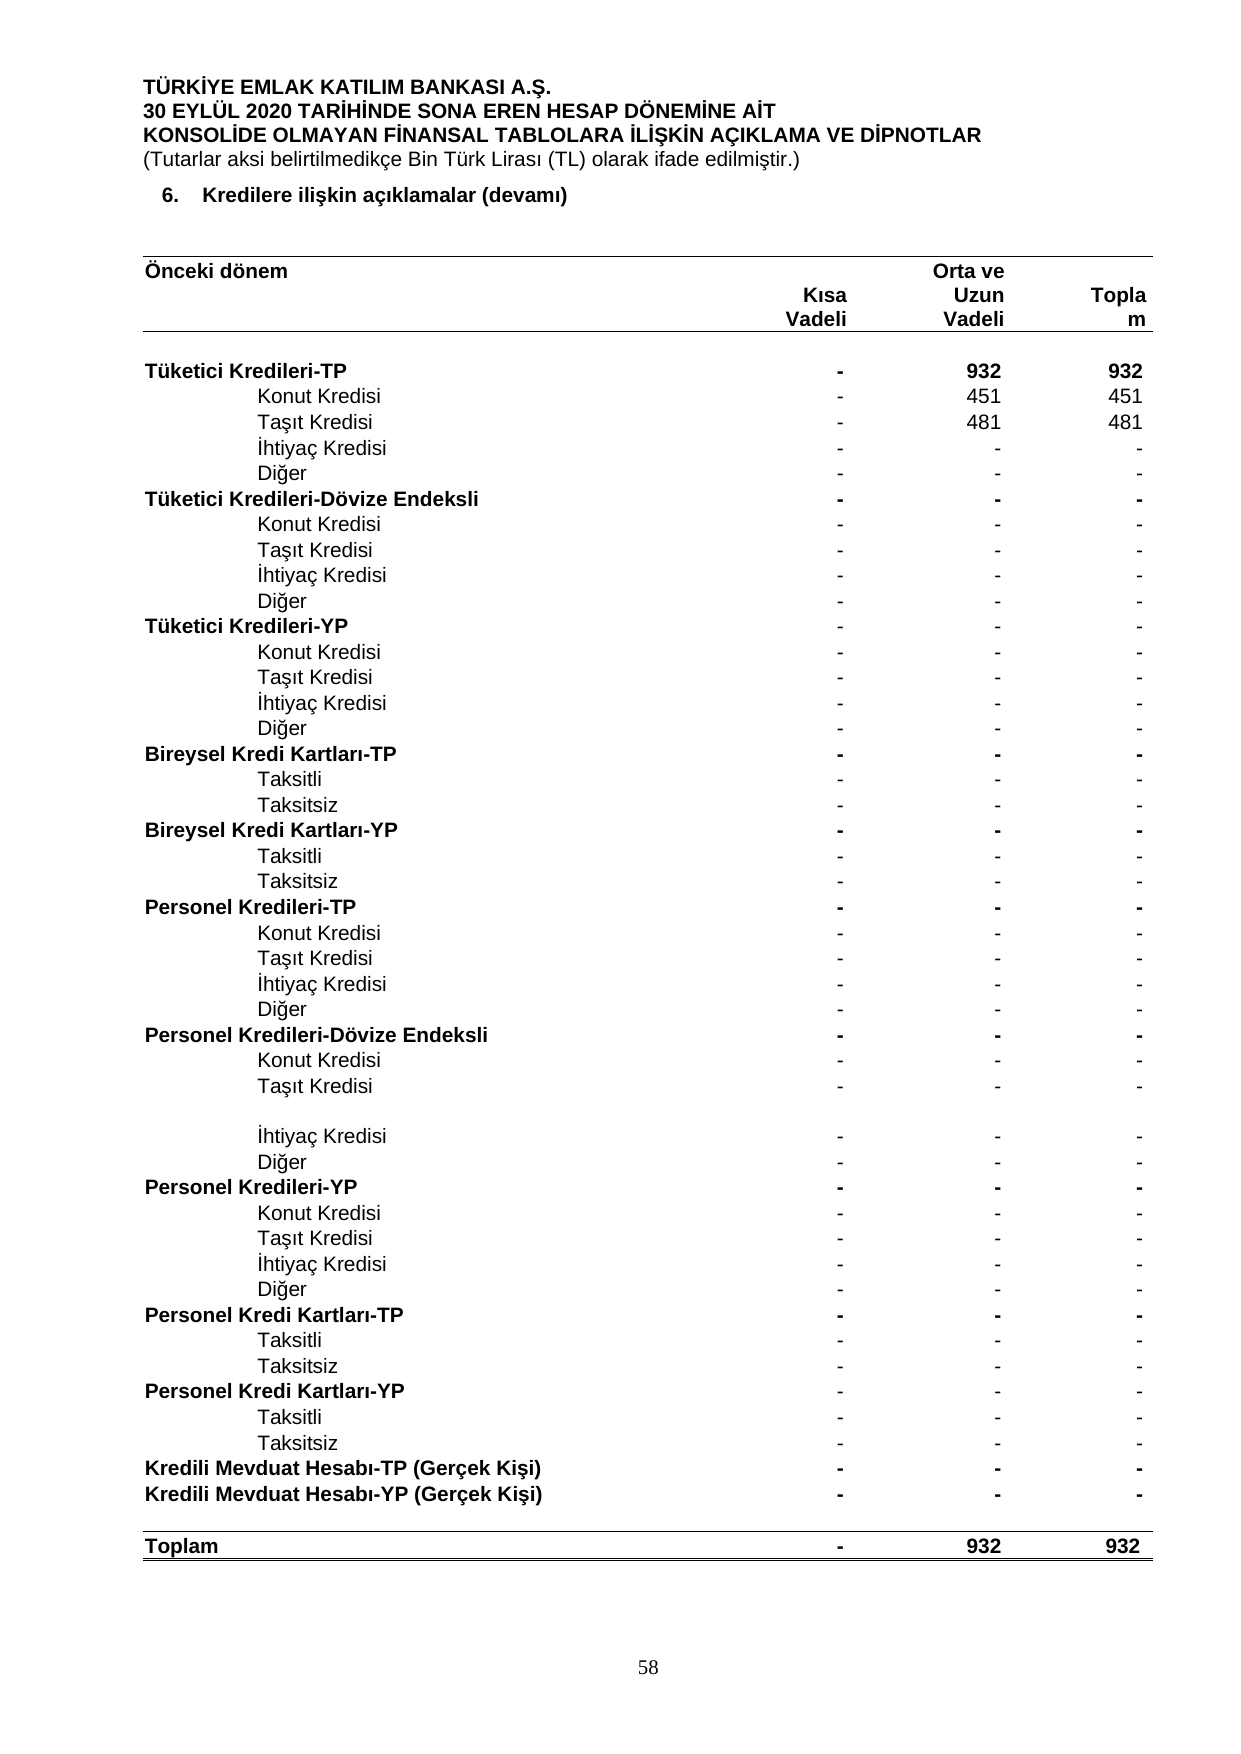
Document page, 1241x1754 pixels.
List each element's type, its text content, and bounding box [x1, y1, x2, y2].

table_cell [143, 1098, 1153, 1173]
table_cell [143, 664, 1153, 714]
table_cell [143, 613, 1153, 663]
text 6. Kredilere ilişkin açıklamalar (devamı) [87, 183, 1153, 207]
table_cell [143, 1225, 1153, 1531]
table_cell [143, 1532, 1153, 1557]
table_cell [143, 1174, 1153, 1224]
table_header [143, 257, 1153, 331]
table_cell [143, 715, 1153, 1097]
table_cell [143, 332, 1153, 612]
